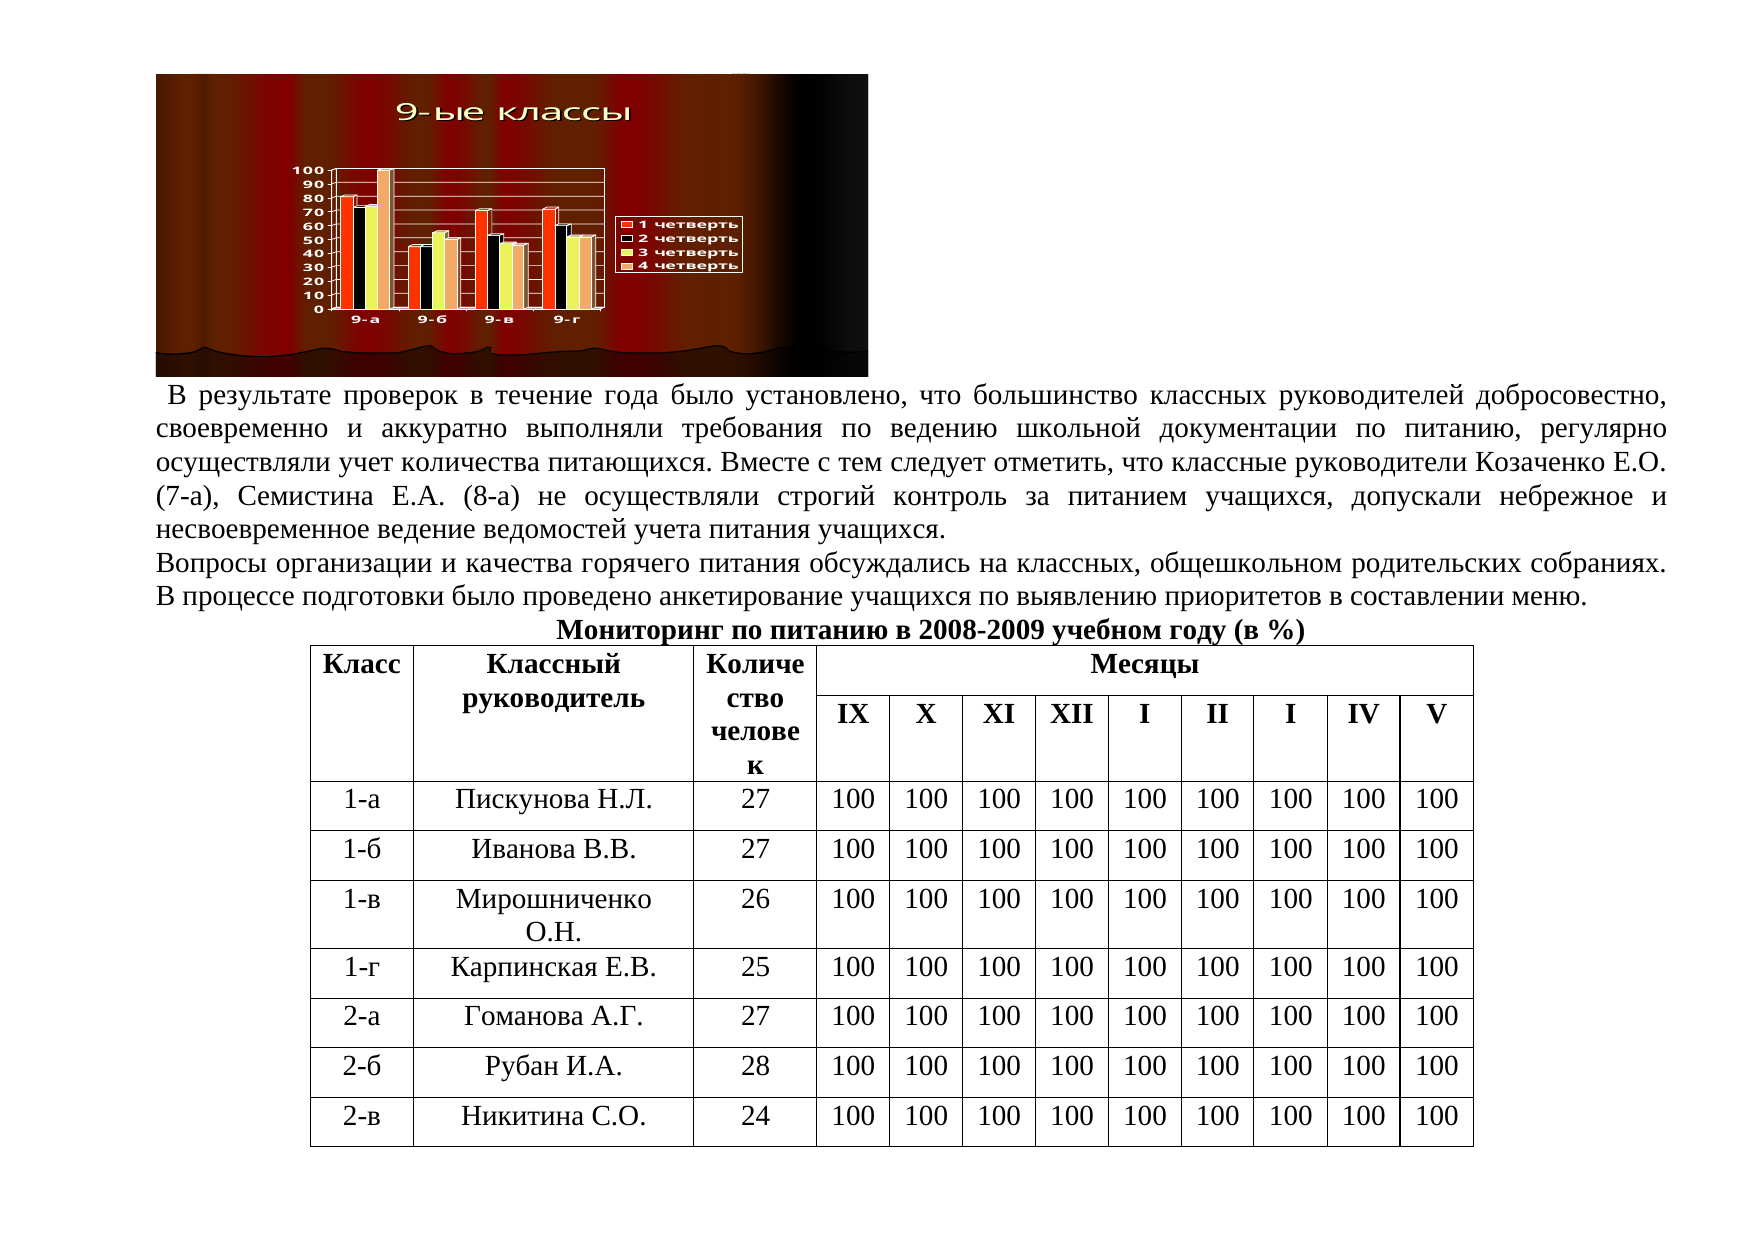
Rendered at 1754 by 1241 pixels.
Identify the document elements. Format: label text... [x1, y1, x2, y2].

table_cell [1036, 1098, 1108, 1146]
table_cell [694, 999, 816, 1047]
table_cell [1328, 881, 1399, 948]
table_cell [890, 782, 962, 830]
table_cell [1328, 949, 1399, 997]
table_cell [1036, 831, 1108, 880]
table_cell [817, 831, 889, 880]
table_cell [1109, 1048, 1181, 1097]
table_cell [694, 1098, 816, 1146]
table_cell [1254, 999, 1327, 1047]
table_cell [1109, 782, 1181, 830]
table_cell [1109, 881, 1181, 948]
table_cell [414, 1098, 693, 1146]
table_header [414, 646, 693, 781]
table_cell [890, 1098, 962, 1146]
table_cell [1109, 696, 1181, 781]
text В результате проверок в течение года было установлено, что большинство классных руководителей добросовестно, своевременно и аккуратно выполняли требования по ведению школьной документации по питанию, регулярно осуществляли учет количества питающихся. Вместе с тем следует отметить, что классные руководители Козаченко Е.О. (7-а), Семистина Е.А. (8-а) не осуществляли строгий контроль за питанием учащихся, допускали небрежное и несвоевременное ведение ведомостей учета питания учащихся. [156, 377, 1668, 545]
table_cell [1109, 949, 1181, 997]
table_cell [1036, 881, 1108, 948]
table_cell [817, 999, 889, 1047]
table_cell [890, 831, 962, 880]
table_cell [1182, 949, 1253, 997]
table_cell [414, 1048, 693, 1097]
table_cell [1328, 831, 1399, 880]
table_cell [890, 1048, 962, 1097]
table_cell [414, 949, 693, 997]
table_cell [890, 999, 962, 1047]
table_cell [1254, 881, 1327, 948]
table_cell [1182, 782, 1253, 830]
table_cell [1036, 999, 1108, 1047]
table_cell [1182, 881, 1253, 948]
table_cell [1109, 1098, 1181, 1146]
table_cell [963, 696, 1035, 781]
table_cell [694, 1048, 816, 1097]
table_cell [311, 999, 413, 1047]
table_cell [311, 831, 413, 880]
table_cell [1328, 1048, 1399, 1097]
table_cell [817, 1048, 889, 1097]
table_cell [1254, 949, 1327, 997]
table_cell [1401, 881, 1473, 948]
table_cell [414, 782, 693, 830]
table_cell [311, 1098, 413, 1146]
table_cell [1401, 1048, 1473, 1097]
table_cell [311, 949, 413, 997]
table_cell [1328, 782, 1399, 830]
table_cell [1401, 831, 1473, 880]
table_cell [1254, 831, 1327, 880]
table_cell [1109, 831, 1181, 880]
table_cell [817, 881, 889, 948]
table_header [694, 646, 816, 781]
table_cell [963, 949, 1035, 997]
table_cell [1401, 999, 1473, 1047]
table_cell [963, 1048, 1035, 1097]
text Вопросы организации и качества горячего питания обсуждались на классных, общешкольном родительских собраниях. В процессе подготовки было проведено анкетирование учащихся по выявлению приоритетов в составлении меню. [156, 545, 1668, 612]
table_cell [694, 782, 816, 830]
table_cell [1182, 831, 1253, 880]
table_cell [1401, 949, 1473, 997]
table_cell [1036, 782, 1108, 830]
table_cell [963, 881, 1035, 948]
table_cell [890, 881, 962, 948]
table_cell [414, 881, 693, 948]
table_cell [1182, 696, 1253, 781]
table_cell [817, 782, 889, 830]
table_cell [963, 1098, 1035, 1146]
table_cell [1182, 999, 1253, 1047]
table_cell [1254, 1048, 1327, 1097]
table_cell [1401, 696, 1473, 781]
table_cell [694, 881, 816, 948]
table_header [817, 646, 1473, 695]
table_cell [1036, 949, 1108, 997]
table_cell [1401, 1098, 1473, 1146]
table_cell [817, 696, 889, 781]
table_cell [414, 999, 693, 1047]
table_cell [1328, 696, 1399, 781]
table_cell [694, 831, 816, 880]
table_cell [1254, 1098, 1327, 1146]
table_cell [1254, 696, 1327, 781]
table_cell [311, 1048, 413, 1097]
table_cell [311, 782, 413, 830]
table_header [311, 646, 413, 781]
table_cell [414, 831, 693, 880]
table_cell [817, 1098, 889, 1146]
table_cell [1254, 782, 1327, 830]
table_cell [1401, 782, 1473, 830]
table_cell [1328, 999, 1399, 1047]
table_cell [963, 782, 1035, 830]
text Мониторинг по питанию в 2008-2009 учебном году (в %) [118, 612, 1668, 645]
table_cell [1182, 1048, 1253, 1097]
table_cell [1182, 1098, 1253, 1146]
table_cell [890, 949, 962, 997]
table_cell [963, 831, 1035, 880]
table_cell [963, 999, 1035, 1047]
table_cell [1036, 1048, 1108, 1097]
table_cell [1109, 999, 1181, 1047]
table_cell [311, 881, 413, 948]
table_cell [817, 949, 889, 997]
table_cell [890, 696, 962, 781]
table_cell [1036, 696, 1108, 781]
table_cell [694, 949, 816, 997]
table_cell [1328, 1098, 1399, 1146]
